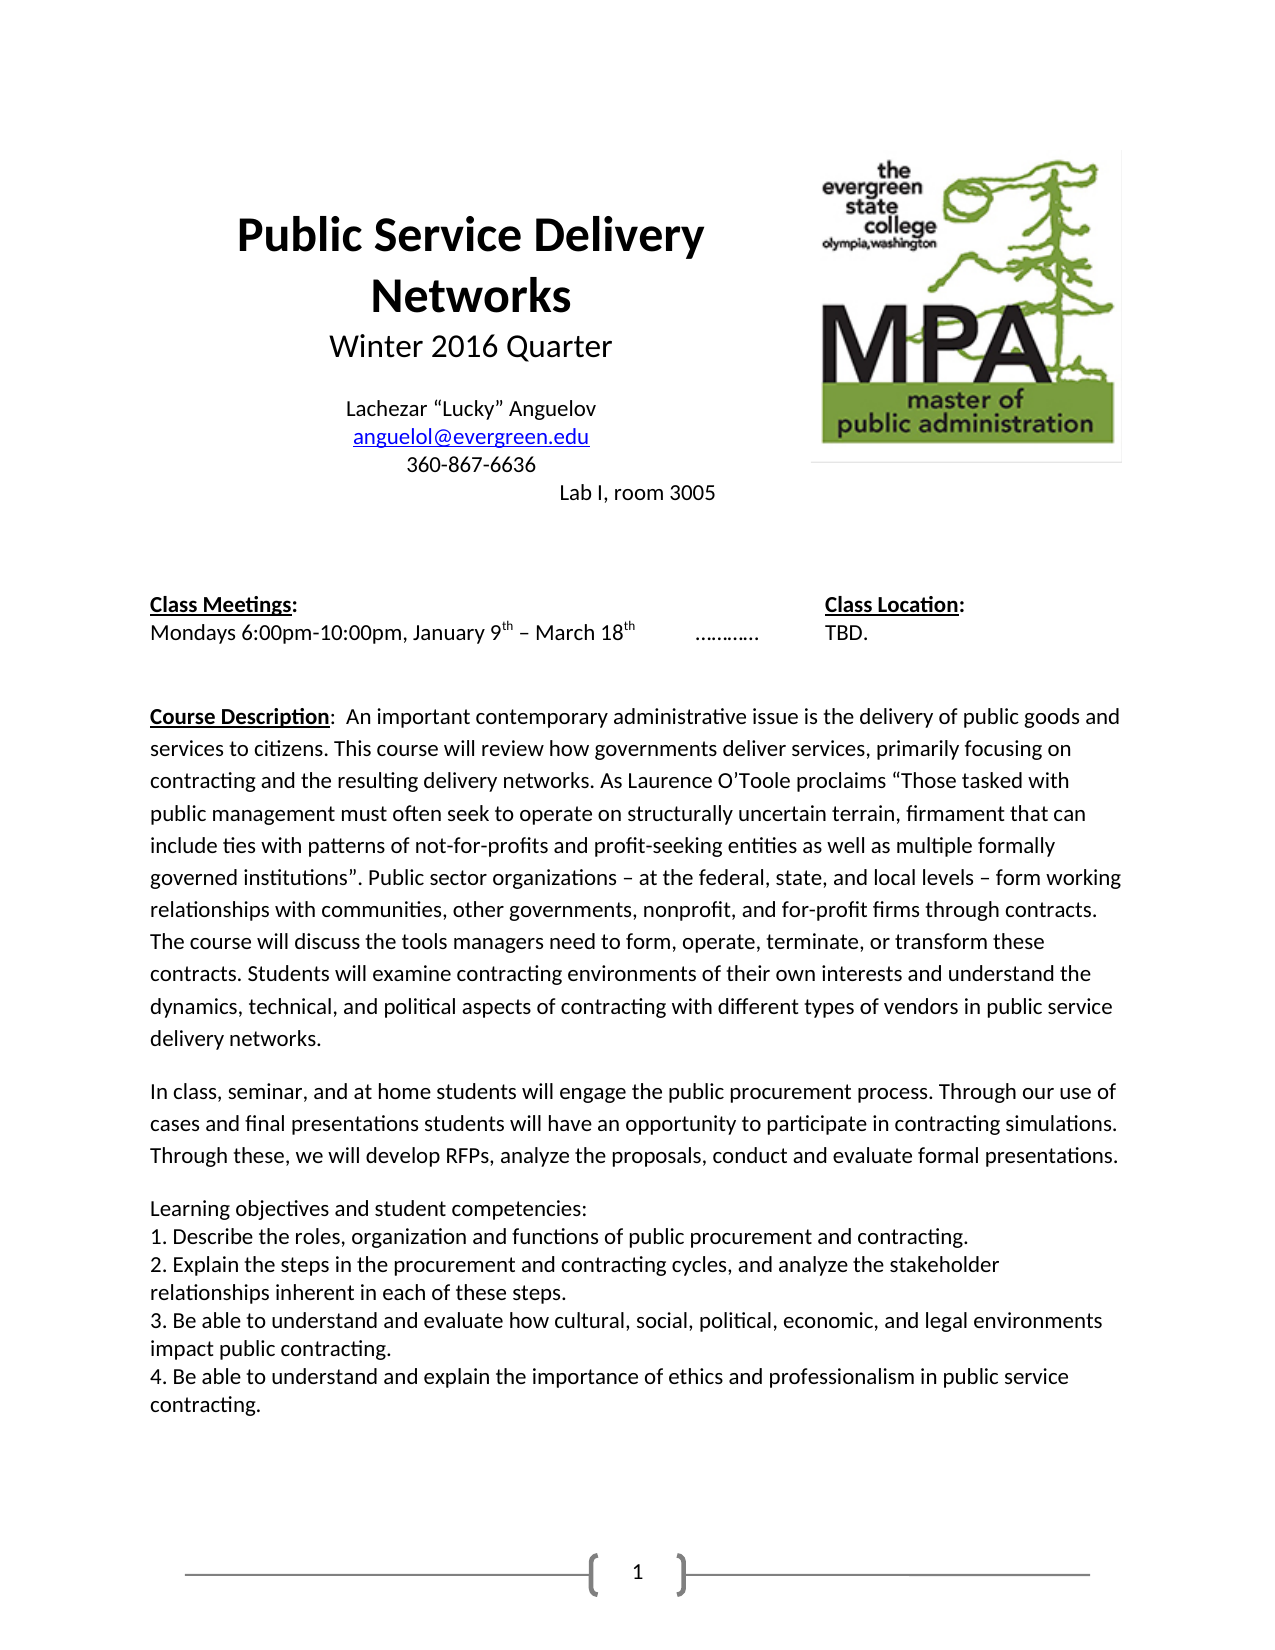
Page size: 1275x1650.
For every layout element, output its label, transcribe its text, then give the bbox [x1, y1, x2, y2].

text Lab I, room 3005 [150, 478, 1125, 506]
text Course Description: An important contemporary administrative issue is the delivery of public goods and services to citizens. This course will review how governments deliver services, primarily focusing on contracting and the resulting delivery networks. As Laurence O’Toole proclaims “Those tasked with public management must often seek to operate on structurally uncertain terrain, firmament that can include ties with patterns of not-for-profits and profit-seeking entities as well as multiple formally governed institutions”. Public sector organizations – at the federal, state, and local levels – form working relationships with communities, other governments, nonprofit, and for-profit firms through contracts. The course will discuss the tools managers need to form, operate, terminate, or transform these contracts. Students will examine contracting environments of their own interests and understand the dynamics, technical, and political aspects of contracting with different types of vendors in public service delivery networks. [150, 702, 1125, 1052]
text Public Service Delivery Networks [150, 203, 809, 325]
text 4. Be able to understand and explain the importance of ethics and professionalism in public service contracting. [150, 1362, 1125, 1418]
text Learning objectives and student competencies: [150, 1194, 1125, 1222]
text 2. Explain the steps in the procurement and contracting cycles, and analyze the stakeholder relationships inherent in each of these steps. [150, 1250, 1125, 1306]
text Mondays 6:00pm-10:00pm, January 9th – March 18th ………… TBD. [150, 618, 1125, 646]
text Class Meetings: Class Location: [150, 590, 1125, 618]
text Lachezar “Lucky” Anguelov [150, 394, 809, 422]
picture [809, 150, 1122, 463]
text anguelol@evergreen.edu [150, 422, 809, 450]
text 1. Describe the roles, organization and functions of public procurement and contracting. [150, 1222, 1125, 1250]
text 360-867-6636 [150, 450, 1125, 478]
text In class, seminar, and at home students will engage the public procurement process. Through our use of cases and final presentations students will have an opportunity to participate in contracting simulations. Through these, we will develop RFPs, analyze the proposals, conduct and evaluate formal presentations. [150, 1077, 1125, 1169]
text Winter 2016 Quarter [150, 325, 809, 366]
text 3. Be able to understand and evaluate how cultural, social, political, economic, and legal environments impact public contracting. [150, 1306, 1125, 1362]
